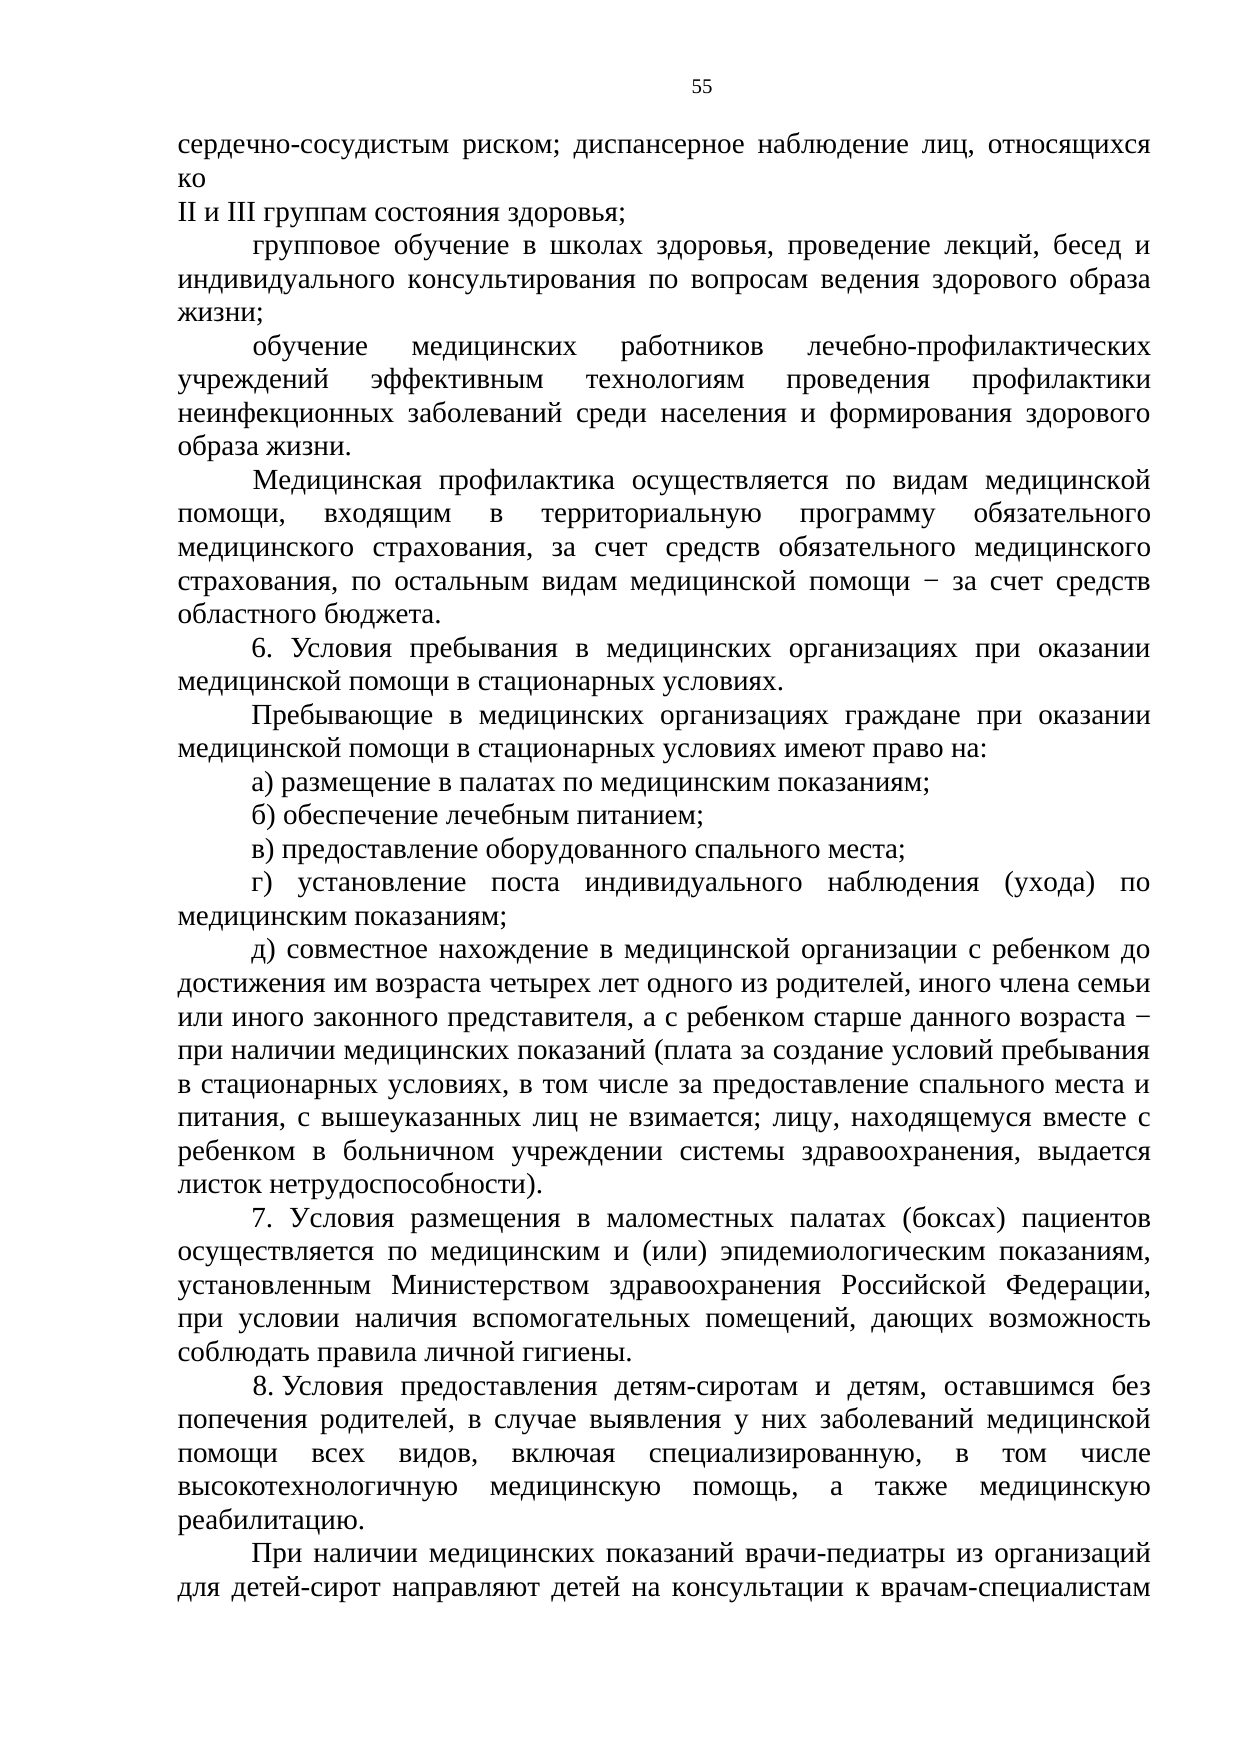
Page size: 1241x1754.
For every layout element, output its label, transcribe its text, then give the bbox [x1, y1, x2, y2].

text групповое обучение в школах здоровья, проведение лекций, бесед и индивидуального консультирования по вопросам ведения здорового образа жизни; [177, 227, 1152, 328]
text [177, 127, 1152, 227]
text а) размещение в палатах по медицинским показаниям; [177, 764, 1152, 797]
text 8. Условия предоставления детям-сиротам и детям, оставшимся без попечения родителей, в случае выявления у них заболеваний медицинской помощи всех видов, включая специализированную, в том числе высокотехнологичную медицинскую помощь, а также медицинскую реабилитацию. [177, 1368, 1152, 1535]
text Пребывающие в медицинских организациях граждане при оказании медицинской помощи в стационарных условиях имеют право на: [177, 697, 1152, 764]
text 7. Условия размещения в маломестных палатах (боксах) пациентов осуществляется по медицинским и (или) эпидемиологическим показаниям, установленным Министерством здравоохранения Российской Федерации, при условии наличия вспомогательных помещений, дающих возможность соблюдать правила личной гигиены. [177, 1200, 1152, 1368]
text Медицинская профилактика осуществляется по видам медицинской помощи, входящим в территориальную программу обязательного медицинского страхования, за счет средств обязательного медицинского страхования, по остальным видам медицинской помощи − за счет средств областного бюджета. [177, 462, 1152, 630]
text д) совместное нахождение в медицинской организации с ребенком до достижения им возраста четырех лет одного из родителей, иного члена семьи или иного законного представителя, а с ребенком старше данного возраста − при наличии медицинских показаний (плата за создание условий пребывания в стационарных условиях, в том числе за предоставление спального места и питания, с вышеуказанных лиц не взимается; лицу, находящемуся вместе с ребенком в больничном учреждении системы здравоохранения, выдается листок нетрудоспособности). [177, 932, 1152, 1200]
text г) установление поста индивидуального наблюдения (ухода) по медицинским показаниям; [177, 864, 1152, 932]
text в) предоставление оборудованного спального места; [177, 831, 1152, 864]
text 6. Условия пребывания в медицинских организациях при оказании медицинской помощи в стационарных условиях. [177, 630, 1152, 697]
text б) обеспечение лечебным питанием; [177, 797, 1152, 831]
text обучение медицинских работников лечебно-профилактических учреждений эффективным технологиям проведения профилактики неинфекционных заболеваний среди населения и формирования здорового образа жизни. [177, 328, 1152, 462]
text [177, 1535, 1152, 1602]
